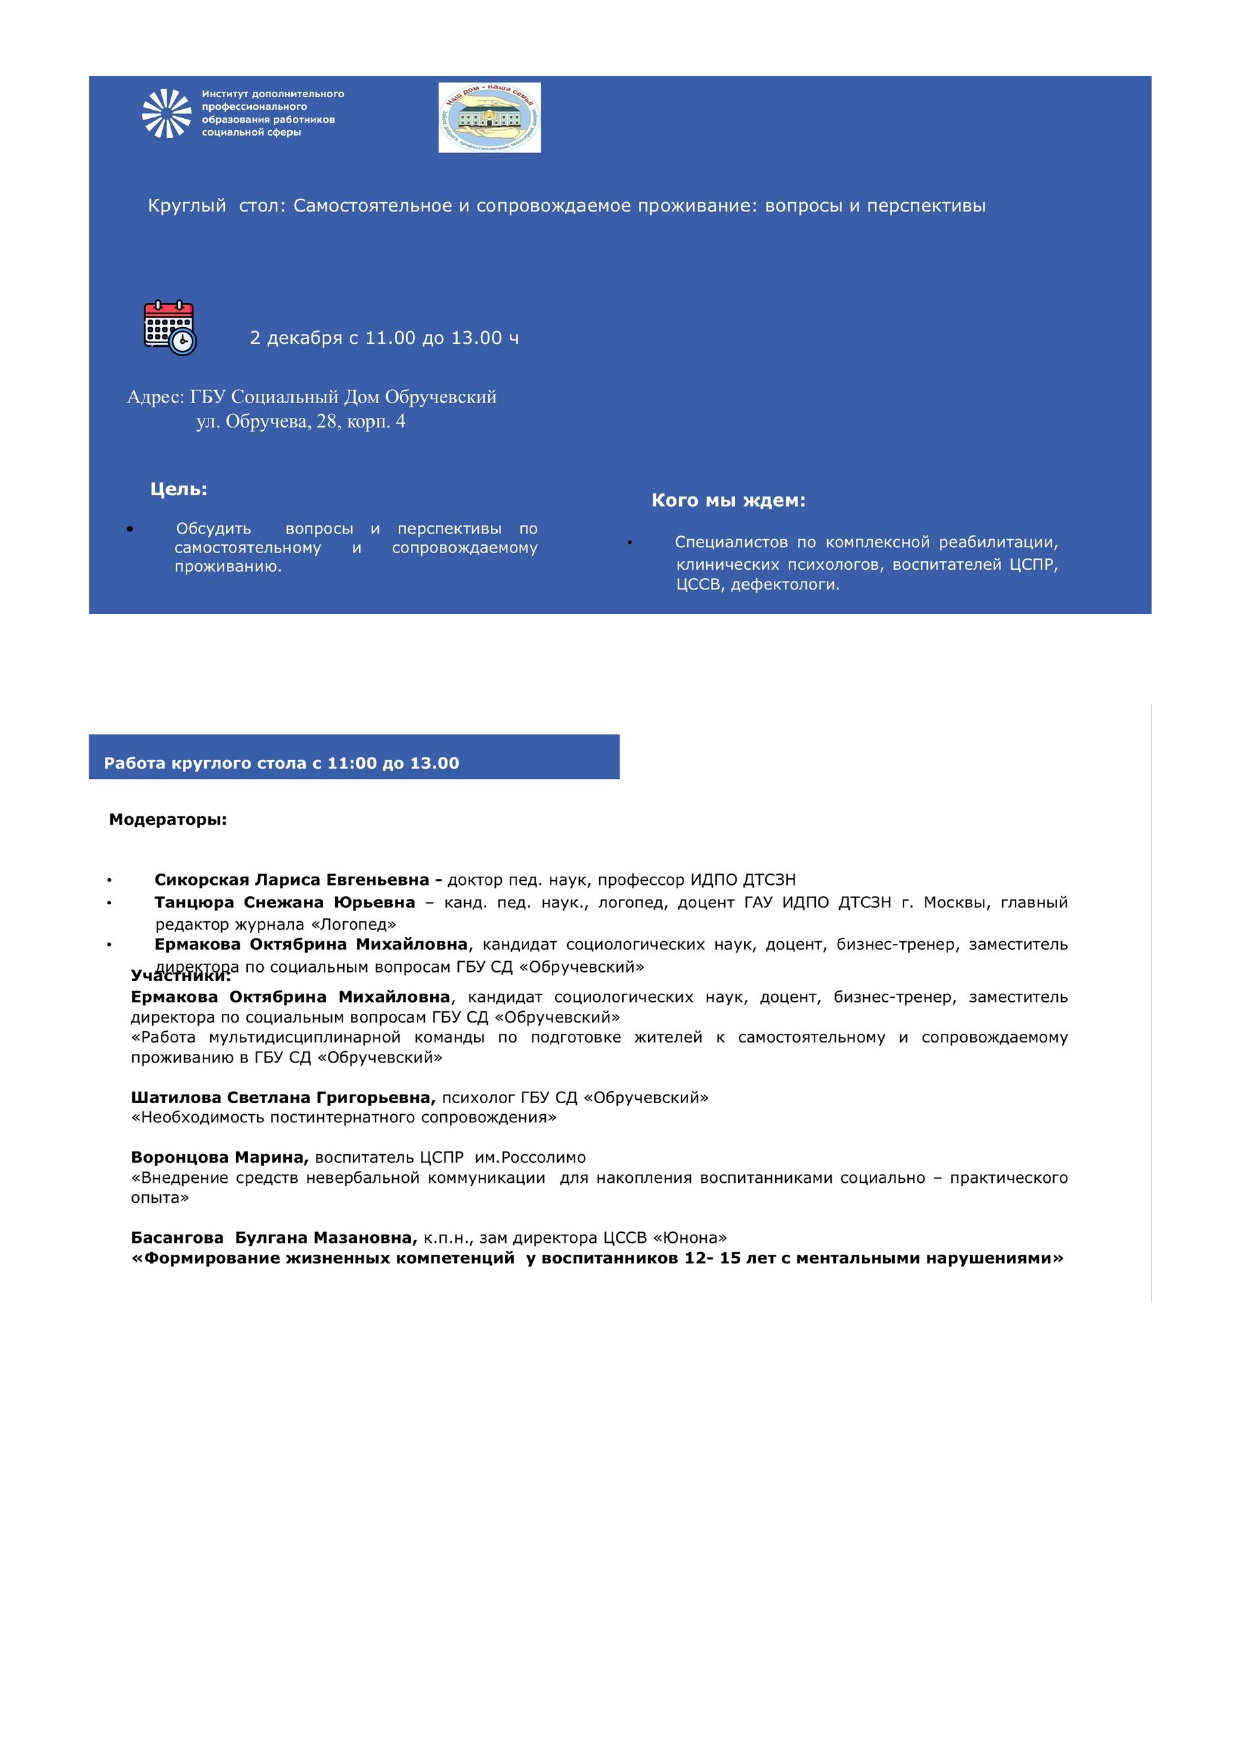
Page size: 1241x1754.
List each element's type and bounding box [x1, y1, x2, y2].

picture [88, 704, 1152, 1303]
picture [88, 76, 1152, 614]
